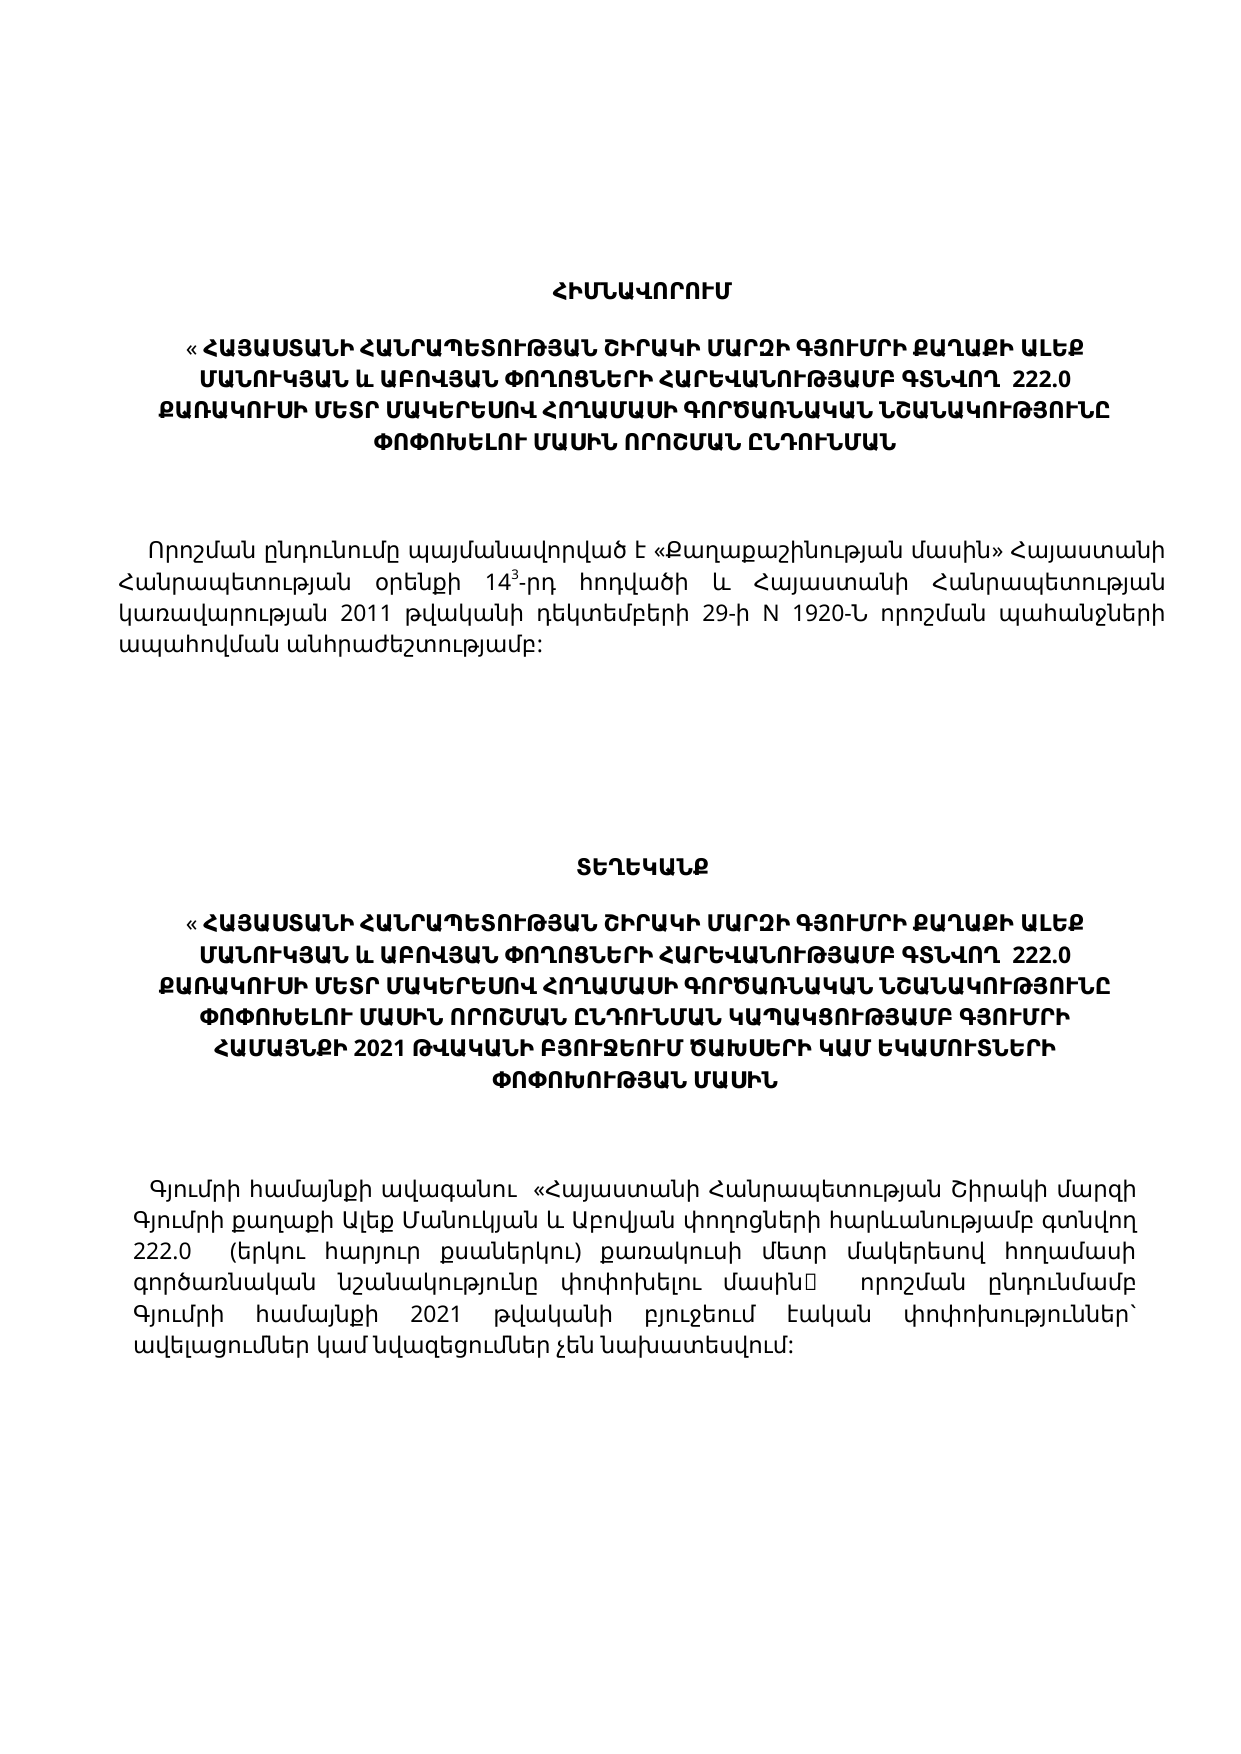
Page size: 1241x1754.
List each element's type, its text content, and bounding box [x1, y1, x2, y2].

text Որոշման ընդունումը պայմանավորված է «Քաղաքաշինության մասին» Հայաստանի Հանրապետության օրենքի 143-րդ հոդվածի և Հայաստանի Հանրապետության կառավարության 2011 թվականի դեկտեմբերի 29-ի N 1920-Ն որոշման պահանջների ապահովման անհրաժեշտությամբ: [118, 534, 1167, 659]
text Գյումրի համայնքի ավագանու «Հայաստանի Հանրապետության Շիրակի մարզի Գյումրի քաղաքի Ալեք Մանուկյան և Աբովյան փողոցների հարևանությամբ գտնվող 222.0 (երկու հարյուր քսաներկու) քառակուսի մետր մակերեսով հողամասի գործառնական նշանակությունը փոփոխելու մասին որոշման ընդունմամբ Գյումրի համայնքի 2021 թվականի բյուջեում էական փոփոխություններ` ավելացումներ կամ նվազեցումներ չեն նախատեսվում: [133, 1172, 1137, 1360]
text ՏԵՂԵԿԱՆՔ [118, 851, 1167, 882]
text « ՀԱՅԱՍՏԱՆԻ ՀԱՆՐԱՊԵՏՈՒԹՅԱՆ ՇԻՐԱԿԻ ՄԱՐԶԻ ԳՅՈՒՄՐԻ ՔԱՂԱՔԻ ԱԼԵՔ ՄԱՆՈՒԿՅԱՆ և ԱԲՈՎՅԱՆ ՓՈՂՈՑՆԵՐԻ ՀԱՐԵՎԱՆՈՒԹՅԱՄԲ ԳՏՆՎՈՂ 222.0 ՔԱՌԱԿՈՒՍԻ ՄԵՏՐ ՄԱԿԵՐԵՍՈՎ ՀՈՂԱՄԱՍԻ ԳՈՐԾԱՌՆԱԿԱՆ ՆՇԱՆԱԿՈՒԹՅՈՒՆԸ ՓՈՓՈԽԵԼՈՒ ՄԱՍԻՆ ՈՐՈՇՄԱՆ ԸՆԴՈՒՆՄԱՆ [133, 332, 1137, 457]
text ՀԻՄՆԱՎՈՐՈՒՄ [118, 275, 1167, 306]
text « ՀԱՅԱՍՏԱՆԻ ՀԱՆՐԱՊԵՏՈՒԹՅԱՆ ՇԻՐԱԿԻ ՄԱՐԶԻ ԳՅՈՒՄՐԻ ՔԱՂԱՔԻ ԱԼԵՔ ՄԱՆՈՒԿՅԱՆ և ԱԲՈՎՅԱՆ ՓՈՂՈՑՆԵՐԻ ՀԱՐԵՎԱՆՈՒԹՅԱՄԲ ԳՏՆՎՈՂ 222.0 ՔԱՌԱԿՈՒՍԻ ՄԵՏՐ ՄԱԿԵՐԵՍՈՎ ՀՈՂԱՄԱՍԻ ԳՈՐԾԱՌՆԱԿԱՆ ՆՇԱՆԱԿՈՒԹՅՈՒՆԸ ՓՈՓՈԽԵԼՈՒ ՄԱՍԻՆ ՈՐՈՇՄԱՆ ԸՆԴՈՒՆՄԱՆ ԿԱՊԱԿՑՈՒԹՅԱՄԲ ԳՅՈՒՄՐԻ ՀԱՄԱՅՆՔԻ 2021 ԹՎԱԿԱՆԻ ԲՅՈՒՋԵՈՒՄ ԾԱԽՍԵՐԻ ԿԱՄ ԵԿԱՄՈՒՏՆԵՐԻ ՓՈՓՈԽՈՒԹՅԱՆ ՄԱՍԻՆ [133, 907, 1137, 1095]
